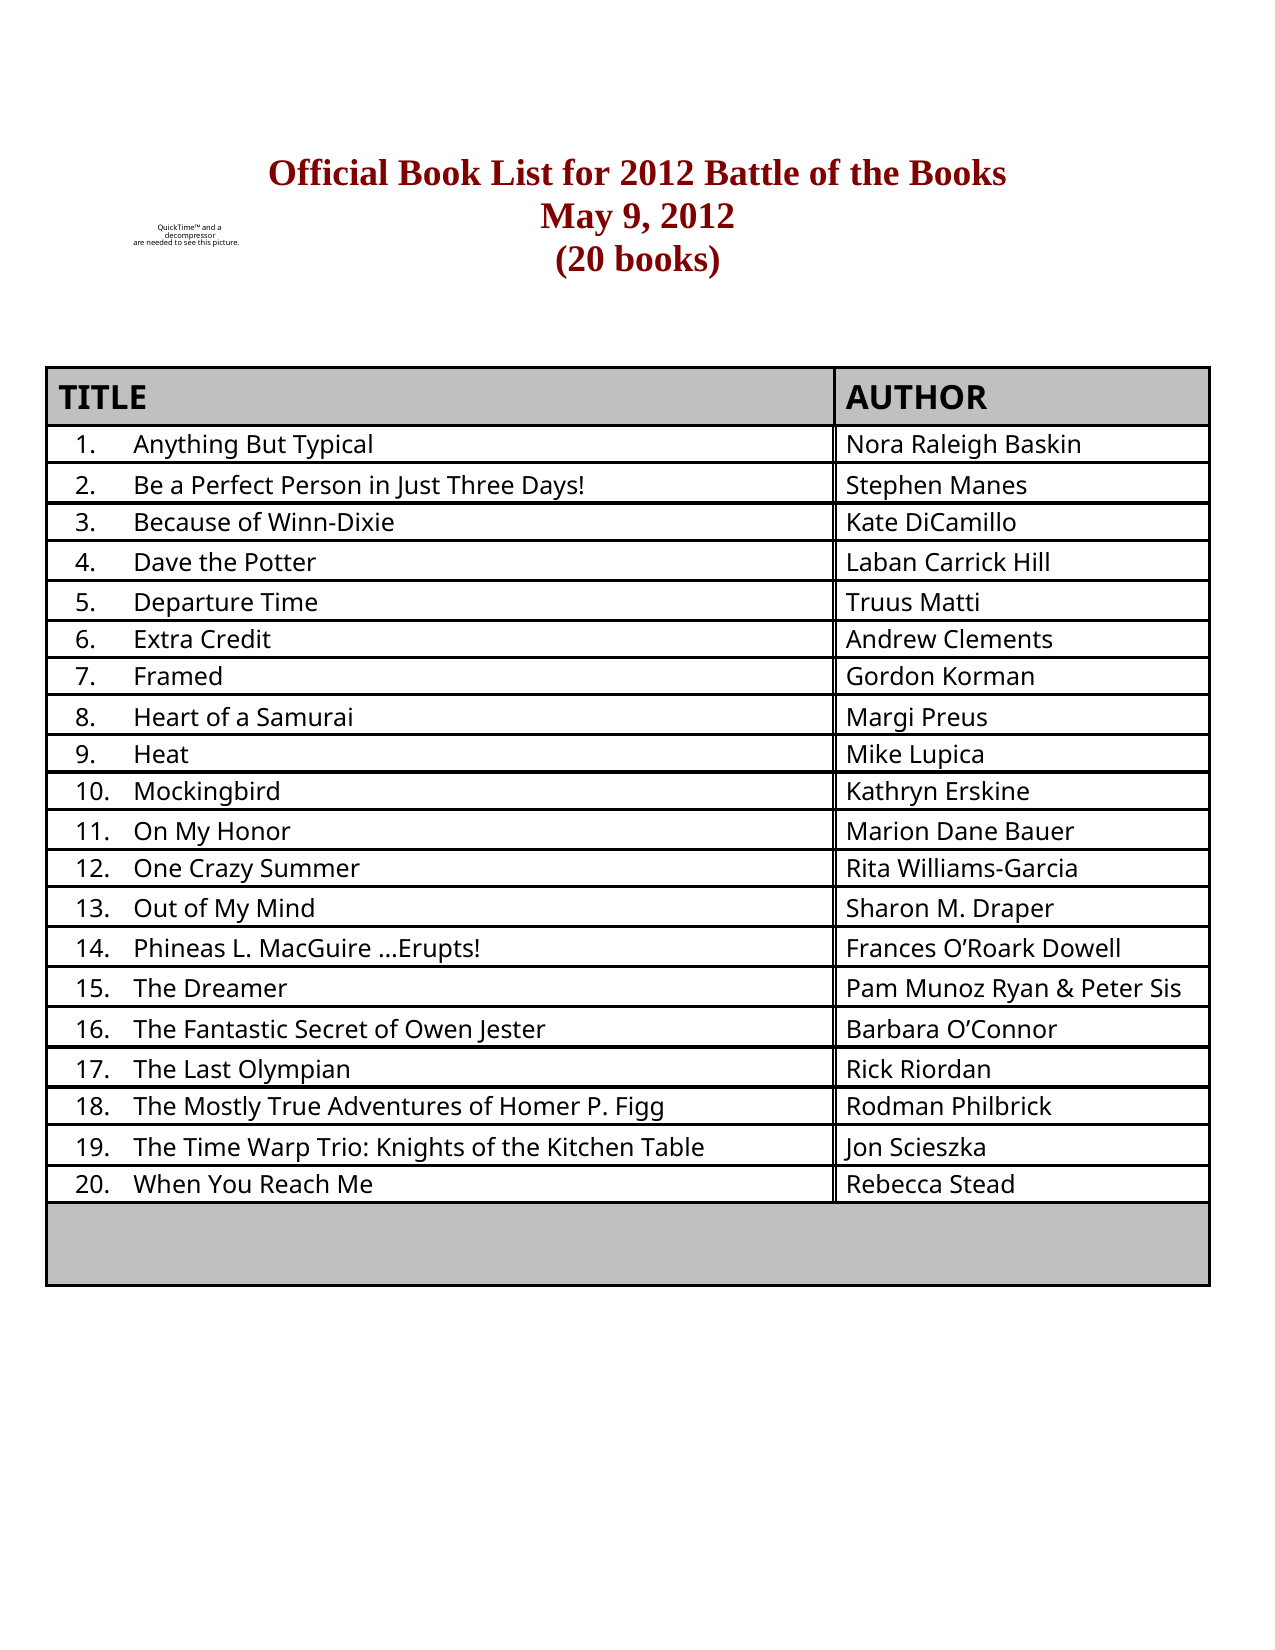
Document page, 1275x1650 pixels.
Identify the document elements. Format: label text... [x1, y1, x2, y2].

table_cell Mike Lupica [837, 736, 1208, 770]
table_cell Rick Riordan [837, 1049, 1208, 1085]
table_cell Pam Munoz Ryan & Peter Sis [837, 968, 1208, 1005]
table_cell Mockingbird [48, 774, 832, 808]
table_cell Barbara O’Connor [837, 1008, 1208, 1045]
table_cell Rodman Philbrick [837, 1089, 1208, 1123]
table_cell Kate DiCamillo [837, 505, 1208, 538]
table_cell Anything But Typical [48, 427, 832, 461]
table_cell Andrew Clements [837, 622, 1208, 656]
table_cell Be a Perfect Person in Just Three Days! [48, 464, 832, 501]
table_cell Jon Scieszka [837, 1126, 1208, 1164]
text (20 books) [150, 236, 1125, 279]
table_cell On My Honor [48, 811, 832, 848]
table_cell Rebecca Stead [837, 1167, 1208, 1201]
table_header AUTHOR [836, 369, 1208, 424]
table_cell The Time Warp Trio: Knights of the Kitchen Table [48, 1126, 832, 1164]
table_cell Heat [48, 736, 832, 770]
text Official Book List for 2012 Battle of the Books [150, 150, 1125, 193]
table_cell The Last Olympian [48, 1049, 832, 1085]
table_cell Margi Preus [837, 696, 1208, 733]
table_cell Kathryn Erskine [837, 774, 1208, 808]
table_cell Marion Dane Bauer [837, 811, 1208, 848]
table_cell Extra Credit [48, 622, 832, 656]
table_cell Truus Matti [837, 582, 1208, 619]
table_cell Departure Time [48, 582, 832, 619]
table_cell One Crazy Summer [48, 851, 832, 885]
table_cell The Fantastic Secret of Owen Jester [48, 1008, 832, 1045]
table_cell Out of My Mind [48, 888, 832, 925]
table_cell Phineas L. MacGuire …Erupts! [48, 928, 832, 965]
table_cell Dave the Potter [48, 542, 832, 579]
table_cell The Dreamer [48, 968, 832, 1005]
table_cell Nora Raleigh Baskin [837, 427, 1208, 461]
text May 9, 2012 [150, 193, 1125, 236]
table_cell Frances O’Roark Dowell [837, 928, 1208, 965]
table_cell Gordon Korman [837, 659, 1208, 693]
table_cell Rita Williams-Garcia [837, 851, 1208, 885]
table_cell When You Reach Me [48, 1167, 832, 1201]
table_cell Laban Carrick Hill [837, 542, 1208, 579]
table_cell Because of Winn-Dixie [48, 505, 832, 538]
table_cell Sharon M. Draper [837, 888, 1208, 925]
table_cell Stephen Manes [837, 464, 1208, 501]
table_cell The Mostly True Adventures of Homer P. Figg [48, 1089, 832, 1123]
table_header TITLE [48, 369, 833, 424]
table_cell [48, 1204, 1208, 1284]
table_cell Heart of a Samurai [48, 696, 832, 733]
table_cell Framed [48, 659, 832, 693]
